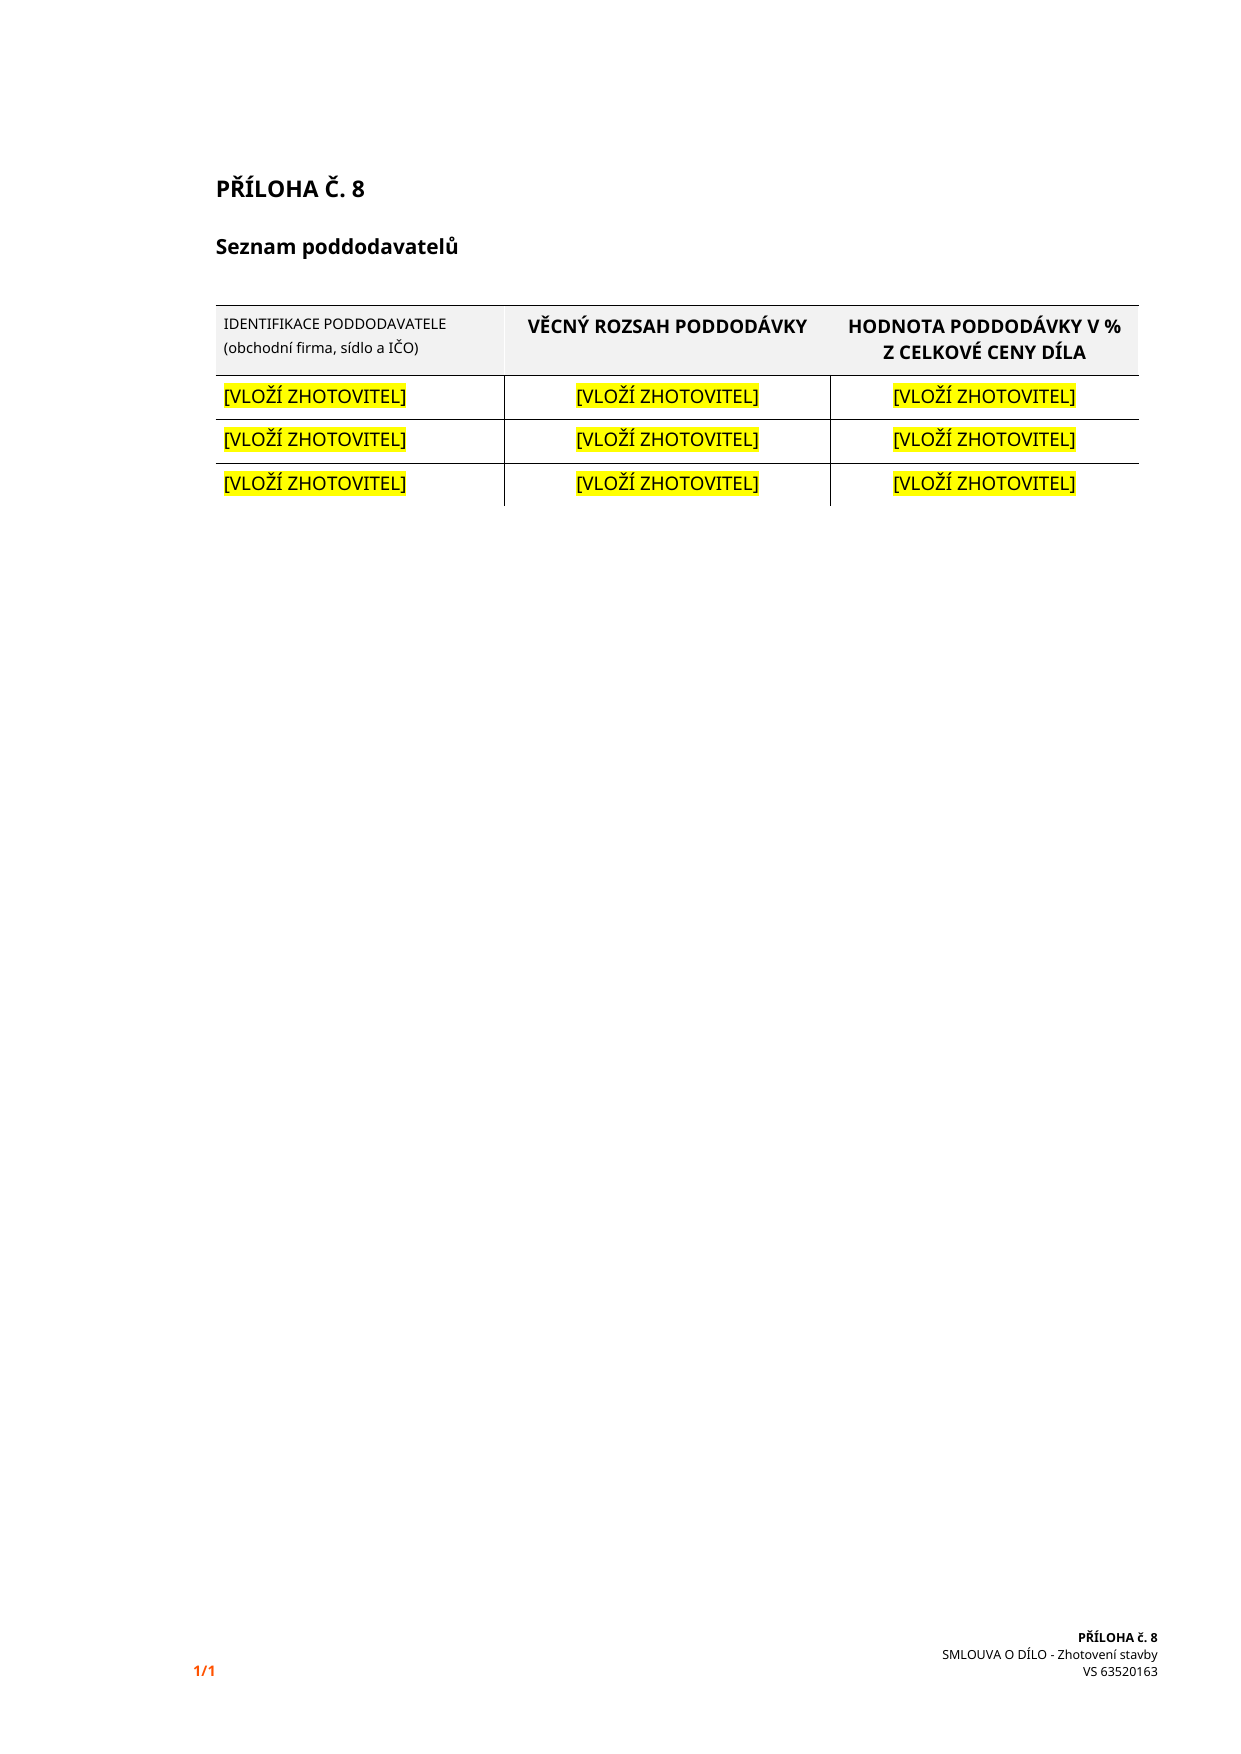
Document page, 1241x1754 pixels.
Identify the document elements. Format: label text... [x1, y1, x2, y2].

text Příloha č. 8 [216, 172, 1093, 204]
table_cell [VLOŽÍ ZHOTOVITEL] [216, 420, 504, 462]
text Seznam poddodavatelů [216, 232, 1093, 260]
table_cell [VLOŽÍ ZHOTOVITEL] [216, 464, 504, 506]
table_cell [VLOŽÍ ZHOTOVITEL] [505, 376, 830, 418]
table_cell [VLOŽÍ ZHOTOVITEL] [505, 420, 830, 462]
table_cell [VLOŽÍ ZHOTOVITEL] [831, 464, 1138, 506]
table_header IDENTIFIKACE PODDODAVATELE (obchodní firma, sídlo a IČO) [216, 306, 504, 375]
table_cell [VLOŽÍ ZHOTOVITEL] [831, 376, 1138, 418]
table_header HODNOTA PODDODÁVKY V % Z CELKOVÉ CENY DÍLA [830, 306, 1138, 375]
table_header VĚCNÝ ROZSAH PODDODÁVKY [505, 306, 830, 375]
table_cell [VLOŽÍ ZHOTOVITEL] [505, 464, 830, 506]
table_cell [VLOŽÍ ZHOTOVITEL] [831, 420, 1138, 462]
table_cell [VLOŽÍ ZHOTOVITEL] [216, 376, 504, 418]
